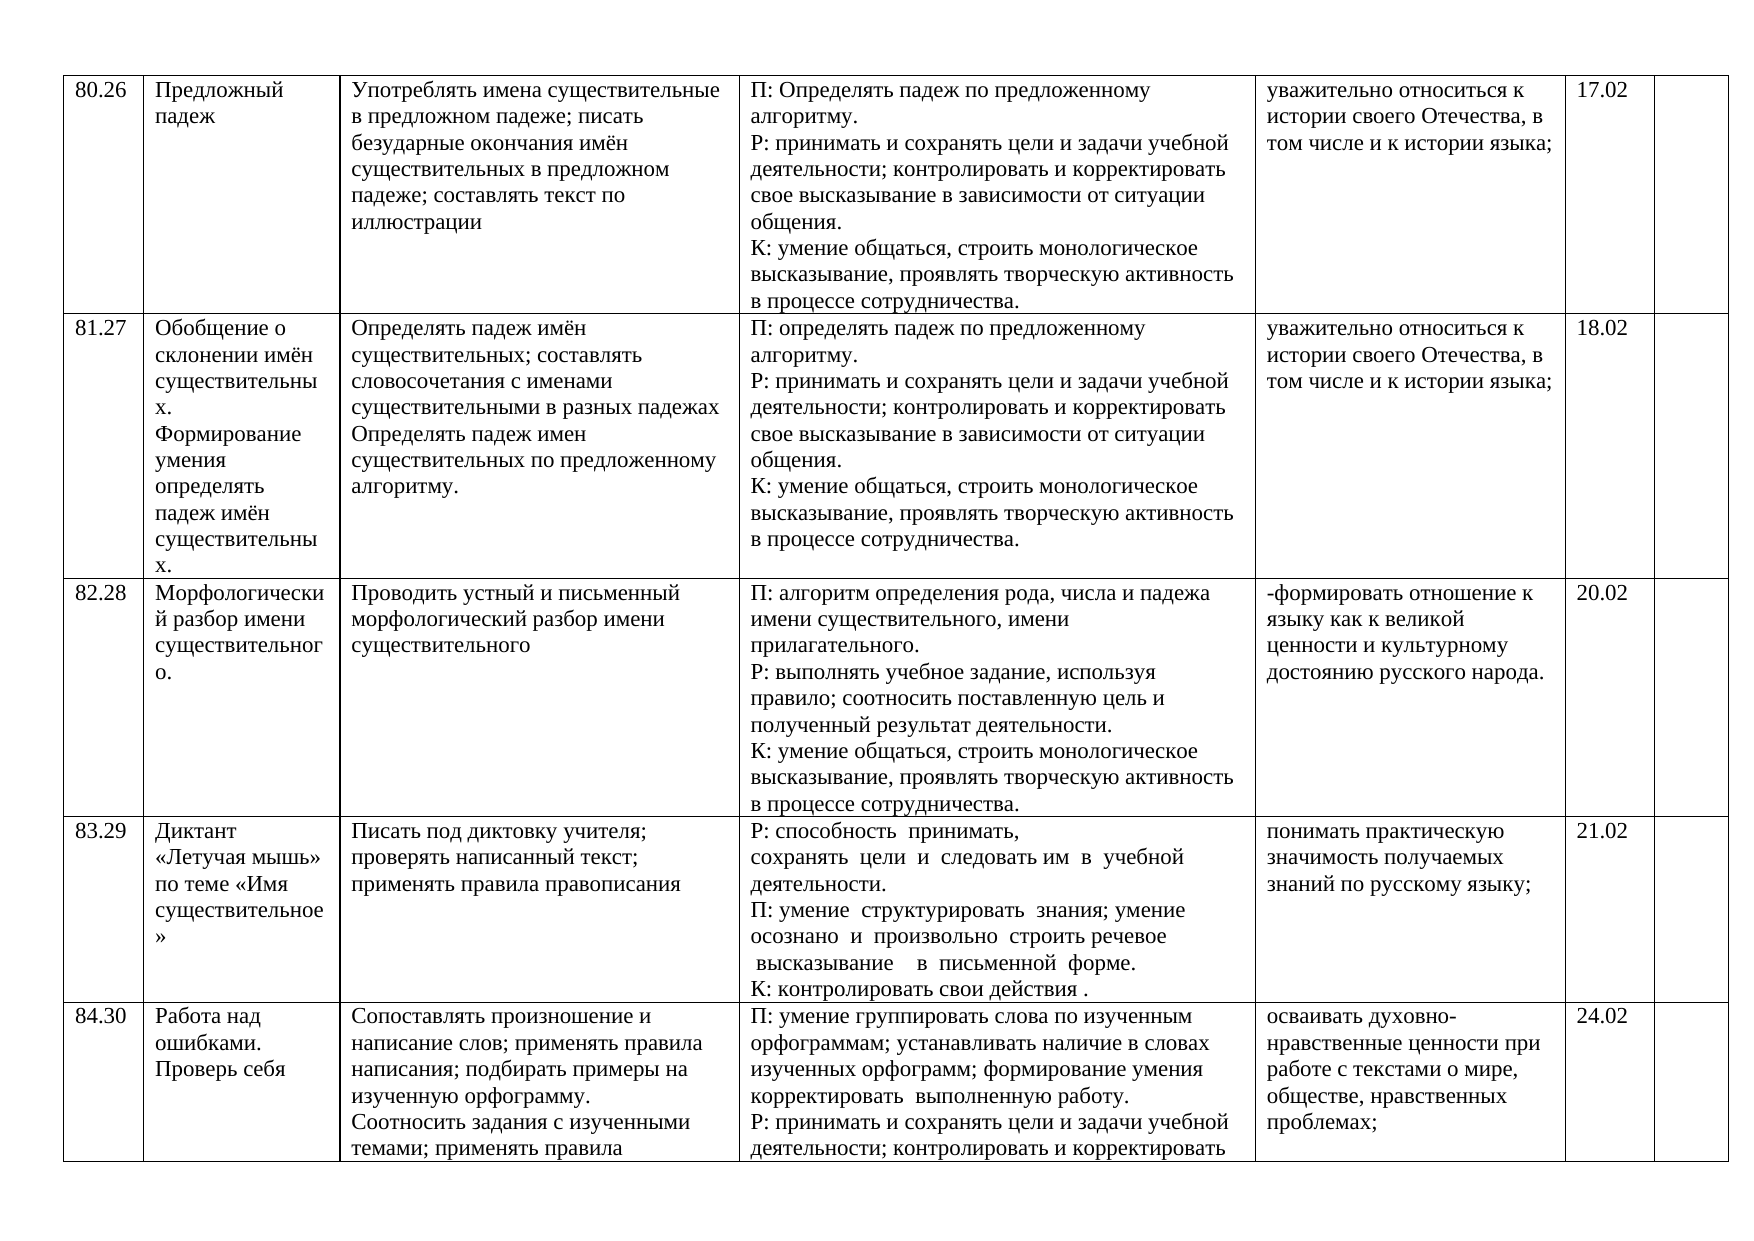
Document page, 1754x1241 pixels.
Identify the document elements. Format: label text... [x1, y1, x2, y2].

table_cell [1256, 1003, 1565, 1161]
table_cell [1655, 314, 1728, 578]
table_cell Морфологический разбор имени существительного. [144, 579, 339, 816]
table_cell 20.02 [1566, 579, 1654, 816]
table_cell [1655, 579, 1728, 816]
table_cell уважительно относиться к истории своего Отечества, в том числе и к истории языка; [1256, 314, 1565, 578]
table_cell 18.02 [1566, 314, 1654, 578]
table_cell уважительно относиться к истории своего Отечества, в том числе и к истории языка; [1256, 76, 1565, 313]
table_cell Определять падеж имён существительных; составлять словосочетания с именами существительными в разных падежах Определять падеж имен существительных по предложенному алгоритму. [341, 314, 739, 578]
table_cell -формировать отношение к языку как к великой ценности и культурному достоянию русского народа. [1256, 579, 1565, 816]
table_cell П: алгоритм определения рода, числа и падежа имени существительного, имени прилагательного. Р: выполнять учебное задание, используя правило; соотносить поставленную цель и полученный результат деятельности. К: умение общаться, строить монологическое высказывание, проявлять творческую активность в процессе сотрудничества. [740, 579, 1255, 816]
table_cell 81.27 [64, 314, 143, 578]
table_cell Проводить устный и письменный морфологический разбор имени существительного [341, 579, 739, 816]
table_cell 83.29 [64, 817, 143, 1002]
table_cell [740, 1003, 1255, 1161]
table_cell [341, 1003, 739, 1161]
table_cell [144, 1003, 339, 1161]
table_cell [1655, 817, 1728, 1002]
table_cell Обобщение о склонении имён существительных. Формирование умения определять падеж имён существительных. [144, 314, 339, 578]
table_cell П: определять падеж по предложенному алгоритму. Р: принимать и сохранять цели и задачи учебной деятельности; контролировать и корректировать свое высказывание в зависимости от ситуации общения. К: умение общаться, строить монологическое высказывание, проявлять творческую активность в процессе сотрудничества. [740, 314, 1255, 578]
table_cell 17.02 [1566, 76, 1654, 313]
table_cell Предложный падеж [144, 76, 339, 313]
table_cell 24.02 [1566, 1003, 1654, 1161]
table_cell 84.30 [64, 1003, 143, 1161]
table_cell 82.28 [64, 579, 143, 816]
table_cell [1655, 76, 1728, 313]
table_cell [1655, 1003, 1728, 1161]
table_cell Р: способность принимать, сохранять цели и следовать им в учебной деятельности. П: умение структурировать знания; умение осознано и произвольно строить речевое высказывание в письменной форме. К: контролировать свои действия . [740, 817, 1255, 1002]
table_cell Писать под диктовку учителя; проверять написанный текст; применять правила правописания [341, 817, 739, 1002]
table_cell П: Определять падеж по предложенному алгоритму. Р: принимать и сохранять цели и задачи учебной деятельности; контролировать и корректировать свое высказывание в зависимости от ситуации общения. К: умение общаться, строить монологическое высказывание, проявлять творческую активность в процессе сотрудничества. [740, 76, 1255, 313]
table_cell 21.02 [1566, 817, 1654, 1002]
table_cell 80.26 [64, 76, 143, 313]
table_cell Диктант «Летучая мышь» по теме «Имя существительное» [144, 817, 339, 1002]
table_cell Употреблять имена существительные в предложном падеже; писать безударные окончания имён существительных в предложном падеже; составлять текст по иллюстрации [341, 76, 739, 313]
table_cell понимать практическую значимость получаемых знаний по русскому языку; [1256, 817, 1565, 1002]
